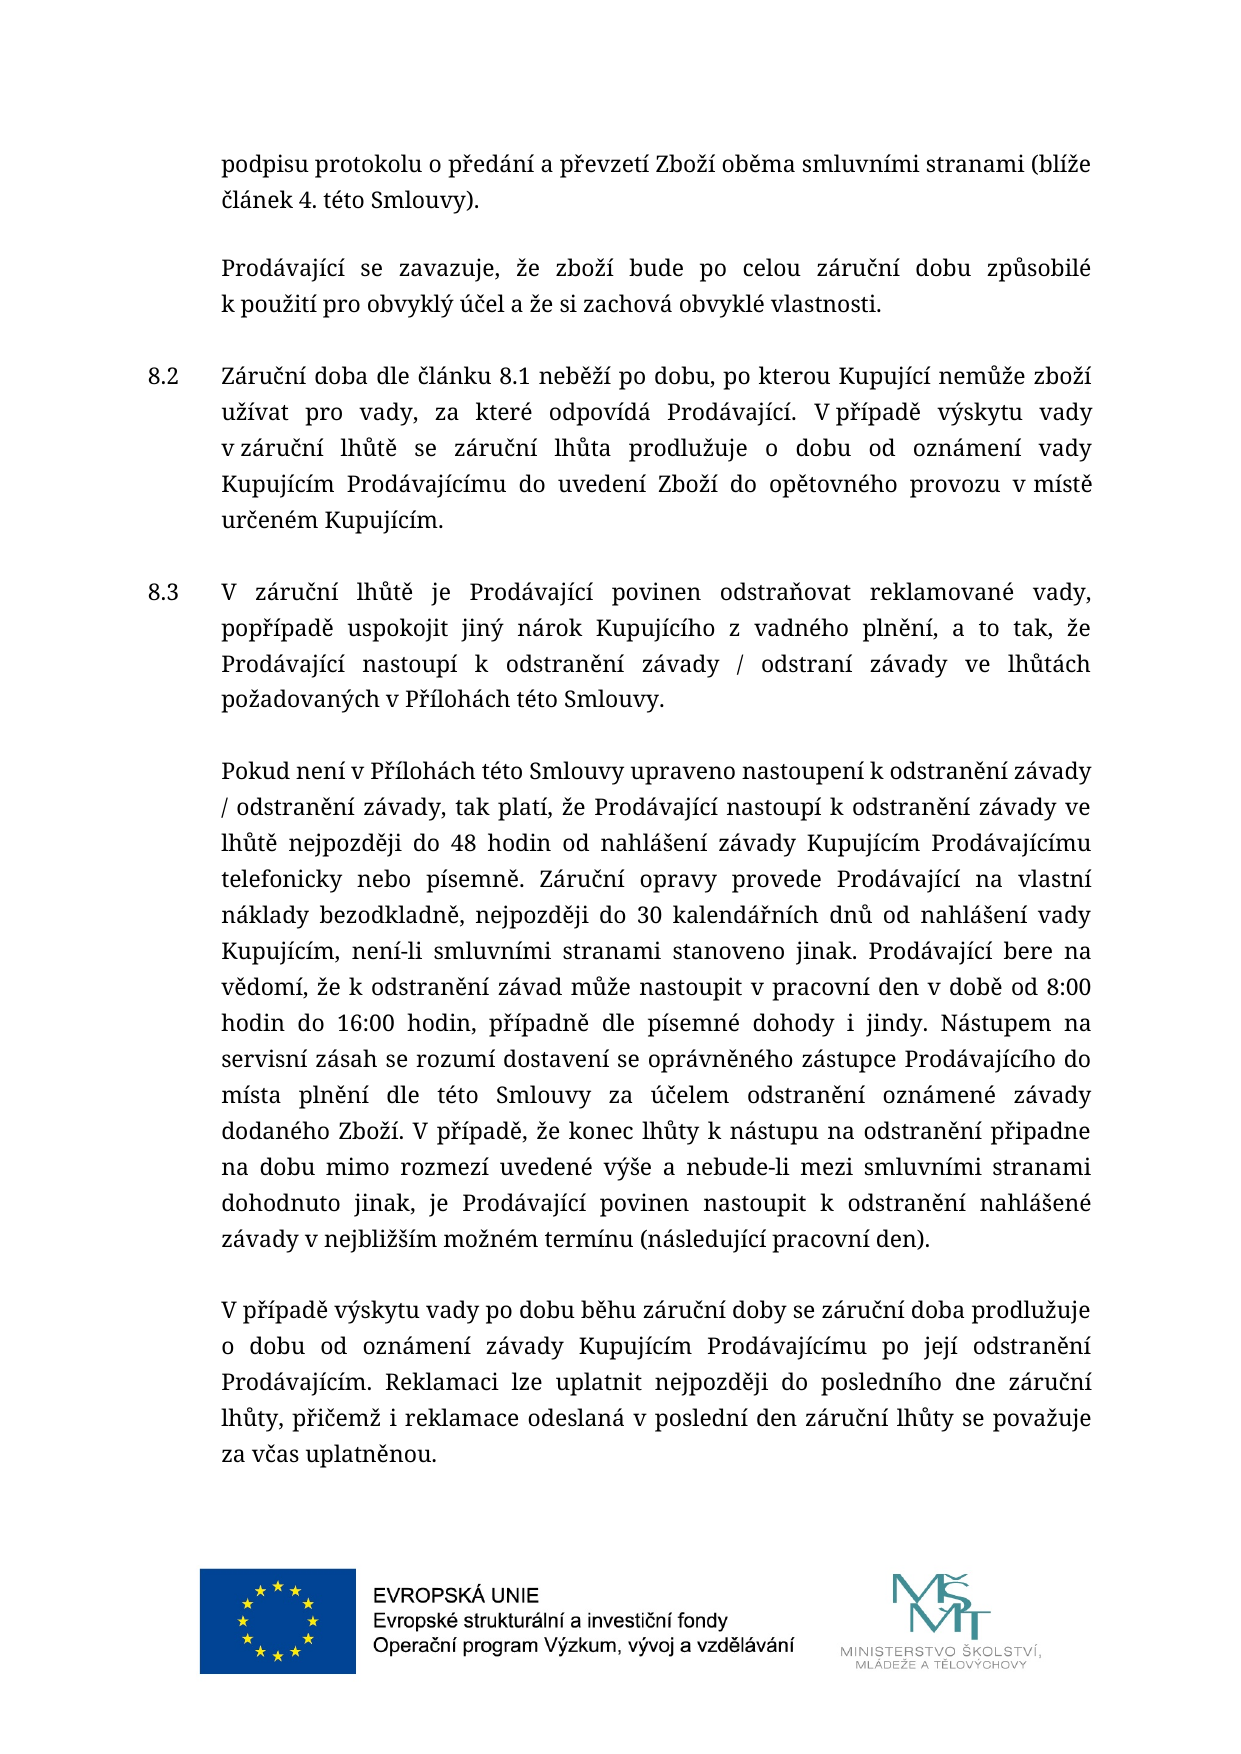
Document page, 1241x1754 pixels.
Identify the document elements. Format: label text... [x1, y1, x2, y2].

text Prodávající se zavazuje, že zboží bude po celou záruční dobu způsobilé k použití pro obvyklý účel a že si zachová obvyklé vlastnosti. [221, 252, 1093, 319]
picture [147, 1516, 1093, 1726]
text V případě výskytu vady po dobu běhu záruční doby se záruční doba prodlužuje o dobu od oznámení závady Kupujícím Prodávajícímu po její odstranění Prodávajícím. Reklamaci lze uplatnit nejpozději do posledního dne záruční lhůty, přičemž i reklamace odeslaná v poslední den záruční lhůty se považuje za včas uplatněnou. [221, 1294, 1093, 1469]
text Pokud není v Přílohách této Smlouvy upraveno nastoupení k odstranění závady / odstranění závady, tak platí, že Prodávající nastoupí k odstranění závady ve lhůtě nejpozději do 48 hodin od nahlášení závady Kupujícím Prodávajícímu telefonicky nebo písemně. Záruční opravy provede Prodávající na vlastní náklady bezodkladně, nejpozději do 30 kalendářních dnů od nahlášení vady Kupujícím, není-li smluvními stranami stanoveno jinak. Prodávající bere na vědomí, že k odstranění závad může nastoupit v pracovní den v době od 8:00 hodin do 16:00 hodin, případně dle písemné dohody i jindy. Nástupem na servisní zásah se rozumí dostavení se oprávněného zástupce Prodávajícího do místa plnění dle této Smlouvy za účelem odstranění oznámené závady dodaného Zboží. V případě, že konec lhůty k nástupu na odstranění připadne na dobu mimo rozmezí uvedené výše a nebude-li mezi smluvními stranami dohodnuto jinak, je Prodávající povinen nastoupit k odstranění nahlášené závady v nejbližším možném termínu (následující pracovní den). [221, 755, 1093, 1254]
text 8.2 Záruční doba dle článku 8.1 neběží po dobu, po kterou Kupující nemůže zboží užívat pro vady, za které odpovídá Prodávající. V případě výskytu vady v záruční lhůtě se záruční lhůta prodlužuje o dobu od oznámení vady Kupujícím Prodávajícímu do uvedení Zboží do opětovného provozu v místě určeném Kupujícím. [148, 360, 1093, 535]
text 8.3 V záruční lhůtě je Prodávající povinen odstraňovat reklamované vady, popřípadě uspokojit jiný nárok Kupujícího z vadného plnění, a to tak, že Prodávající nastoupí k odstranění závady / odstraní závady ve lhůtách požadovaných v Přílohách této Smlouvy. [148, 576, 1093, 715]
